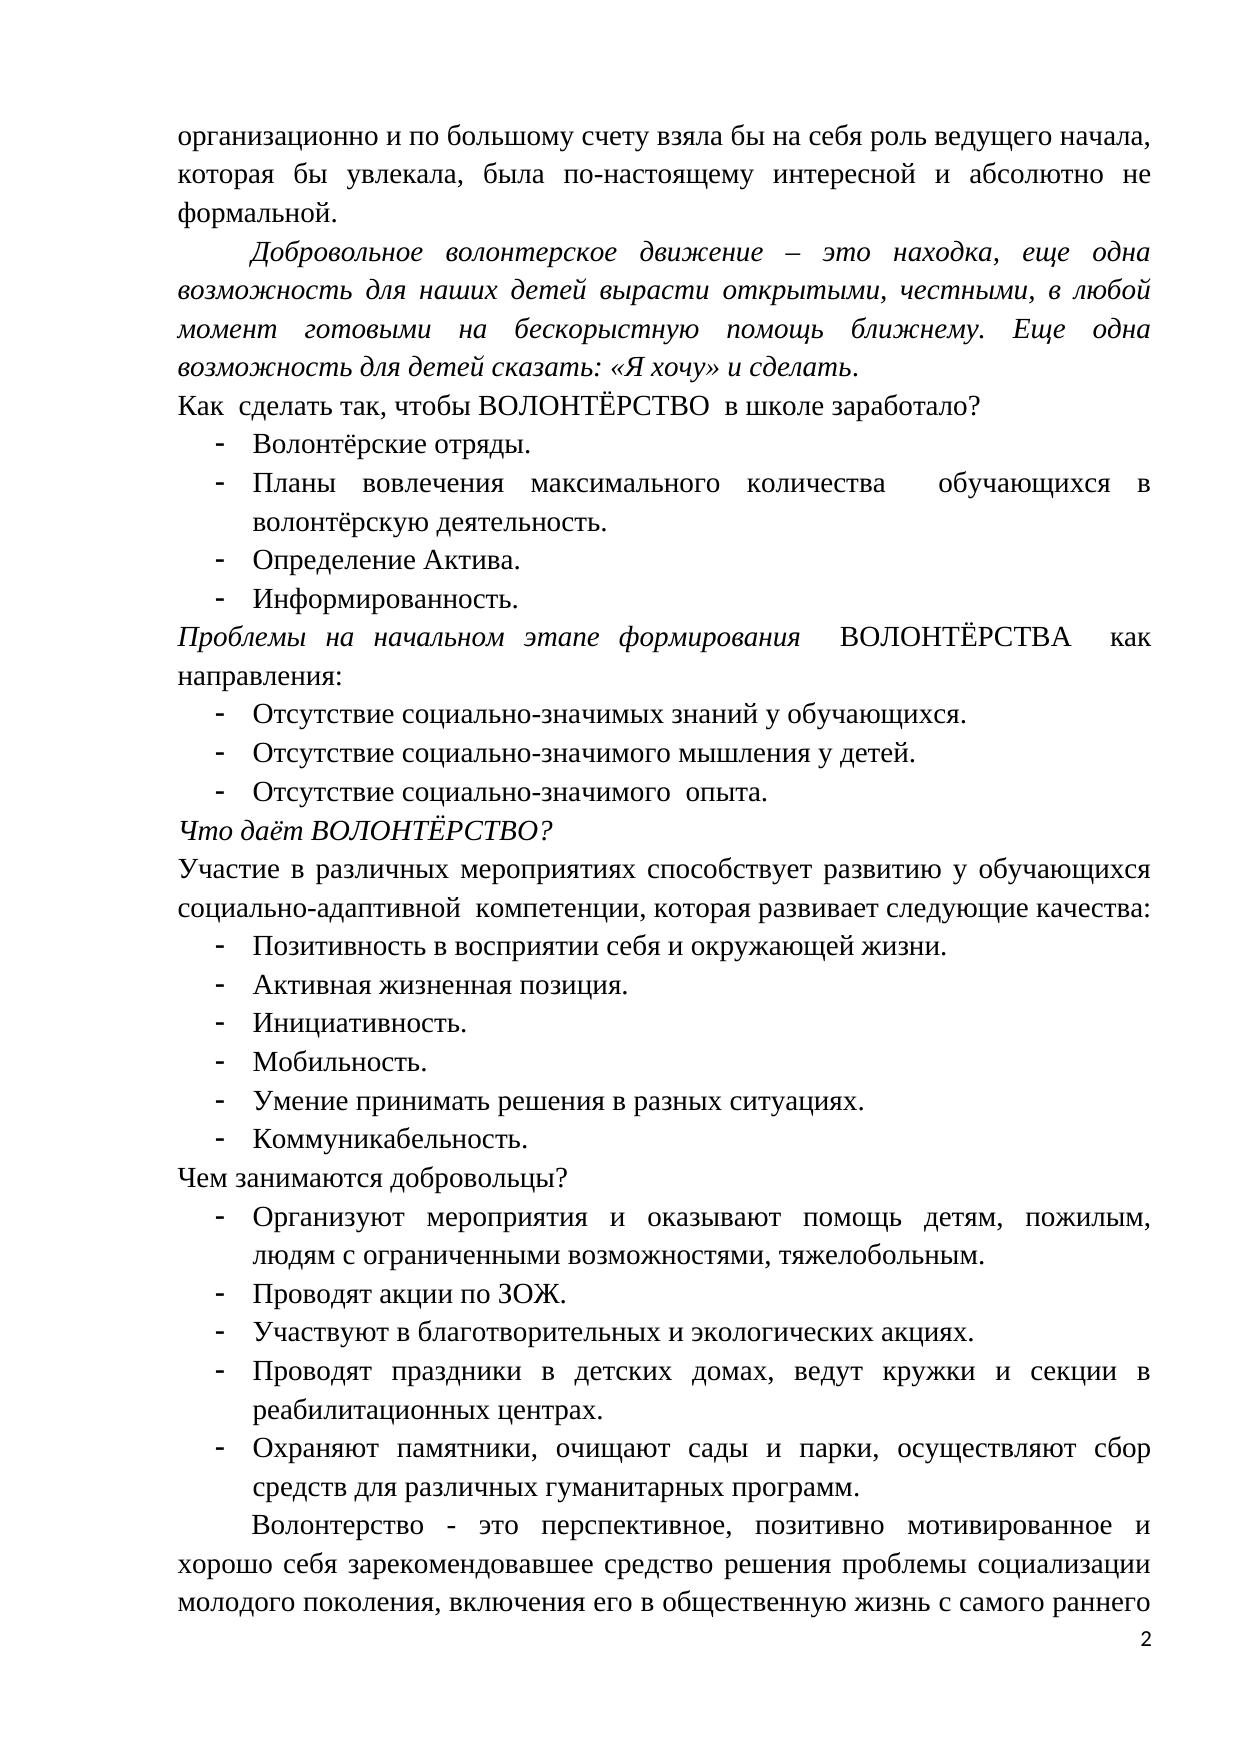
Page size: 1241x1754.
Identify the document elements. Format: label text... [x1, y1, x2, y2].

text Чем занимаются добровольцы? [177, 1160, 1152, 1194]
text Как сделать так, чтобы ВОЛОНТЁРСТВО в школе заработало? [177, 388, 1152, 421]
list Инициативность. [215, 1006, 1152, 1039]
text Участие в различных мероприятиях способствует развитию у обучающихся социально-адаптивной компетенции, которая развивает следующие качества: [177, 851, 1152, 923]
list Участвуют в благотворительных и экологических акциях. [215, 1314, 1152, 1348]
list Планы вовлечения максимального количества обучающихся в волонтёрскую деятельность. [215, 465, 1152, 537]
list Информированность. [215, 581, 1152, 614]
list Позитивность в восприятии себя и окружающей жизни. [215, 928, 1152, 962]
text Что даёт ВОЛОНТЁРСТВО? [177, 813, 1152, 846]
list Отсутствие социально-значимого мышления у детей. [215, 735, 1152, 769]
list Отсутствие социально-значимого опыта. [215, 774, 1152, 808]
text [177, 118, 1152, 229]
text Проблемы на начальном этапе формирования ВОЛОНТЁРСТВА как направления: [177, 619, 1152, 692]
list Коммуникабельность. [215, 1121, 1152, 1155]
list Отсутствие социально-значимых знаний у обучающихся. [215, 697, 1152, 730]
list Проводят акции по ЗОЖ. [215, 1276, 1152, 1309]
list Организуют мероприятия и оказывают помощь детям, пожилым, людям с ограниченными возможностями, тяжелобольным. [215, 1199, 1152, 1271]
list Охраняют памятники, очищают сады и парки, осуществляют сбор средств для различных гуманитарных программ. [215, 1430, 1152, 1502]
list Волонтёрские отряды. [215, 426, 1152, 460]
list Определение Актива. [215, 542, 1152, 576]
list Активная жизненная позиция. [215, 967, 1152, 1001]
list Умение принимать решения в разных ситуациях. [215, 1083, 1152, 1116]
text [177, 1507, 1152, 1618]
text Добровольное волонтерское движение – это находка, еще одна возможность для наших детей вырасти открытыми, честными, в любой момент готовыми на бескорыстную помощь ближнему. Еще одна возможность для детей сказать: «Я хочу» и сделать. [177, 234, 1152, 383]
list Мобильность. [215, 1044, 1152, 1078]
list Проводят праздники в детских домах, ведут кружки и секции в реабилитационных центрах. [215, 1353, 1152, 1425]
